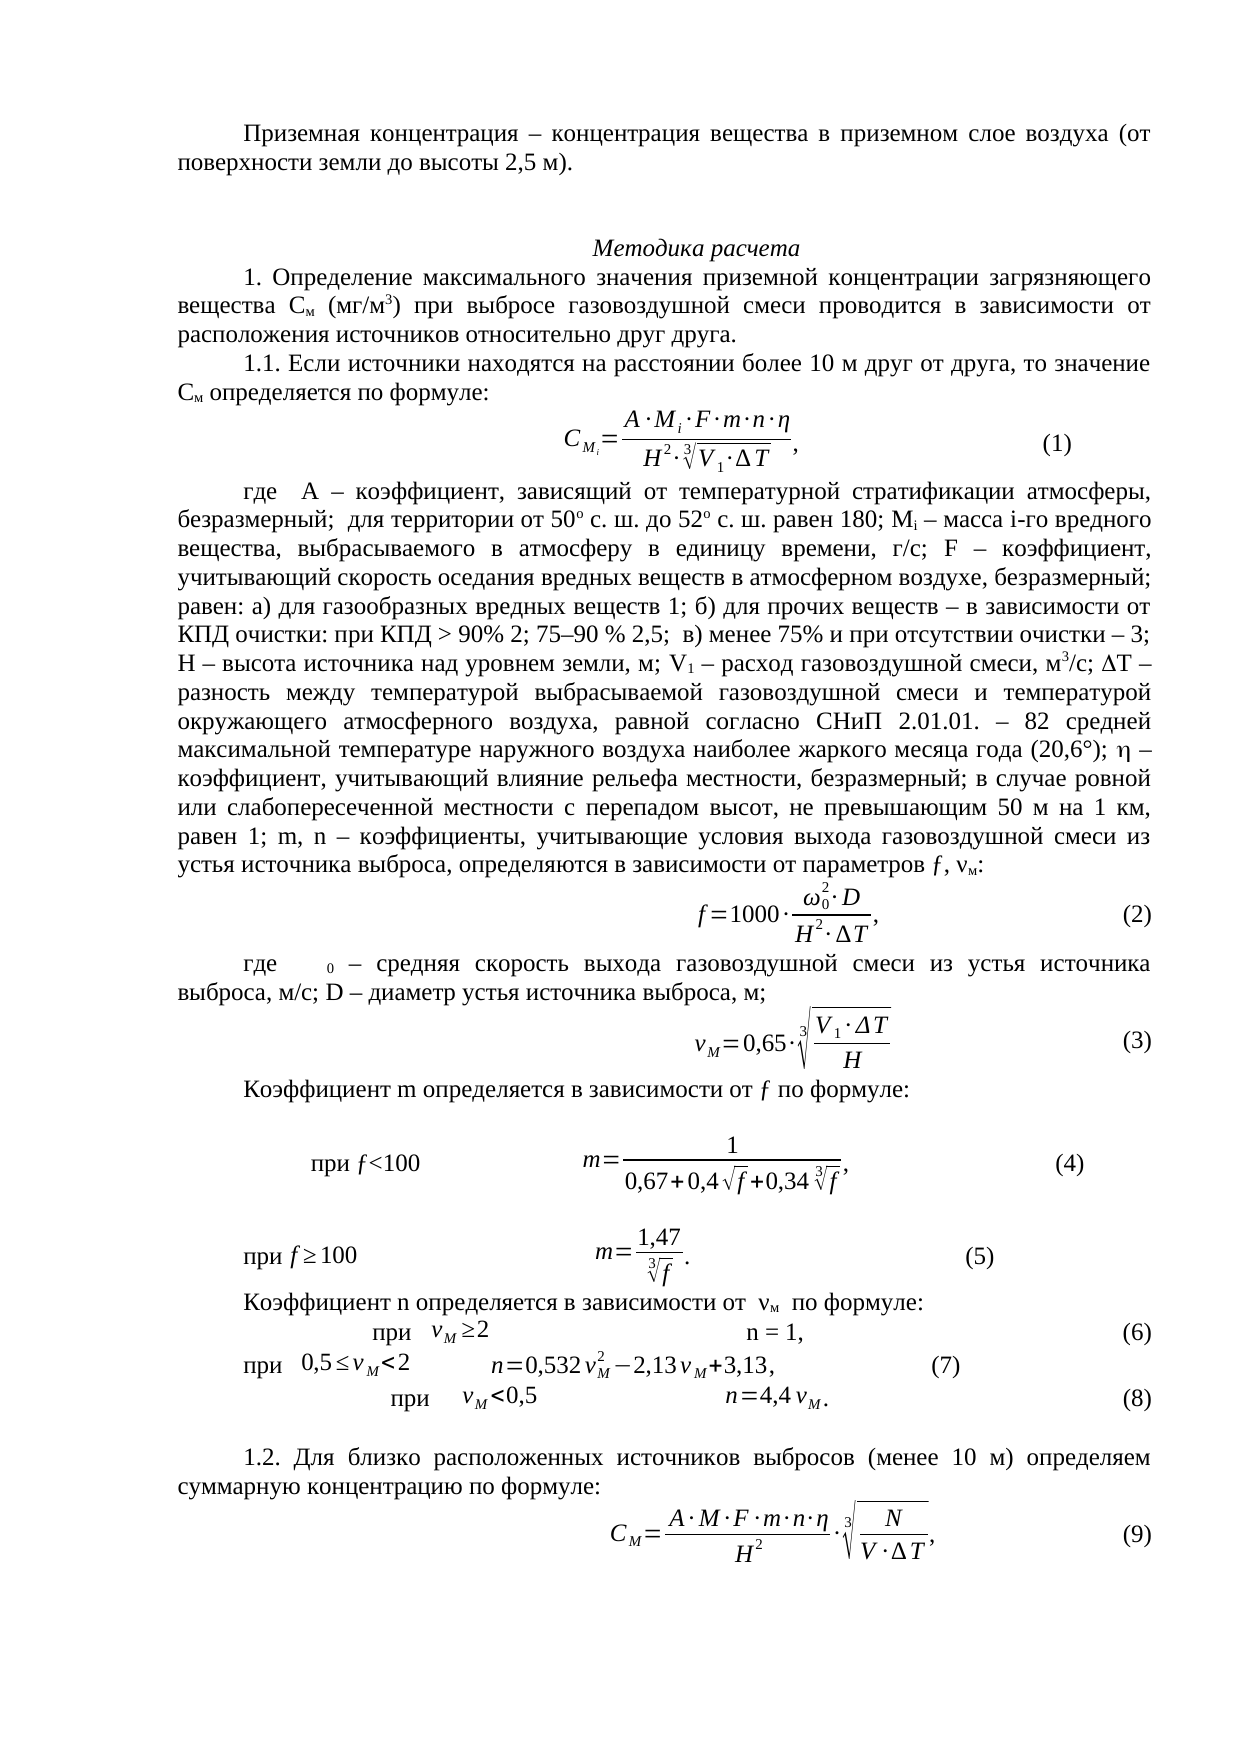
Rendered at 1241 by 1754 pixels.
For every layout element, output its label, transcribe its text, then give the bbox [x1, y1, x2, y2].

text Коэффициент n определяется в зависимости от νм по формуле: [177, 1287, 1152, 1316]
text Приземная концентрация – концентрация вещества в приземном слое воздуха (от поверхности земли до высоты ). [177, 118, 1152, 176]
text 1.2. Для близко расположенных источников выбросов (менее ) определяем суммарную концентрацию по формуле: [177, 1442, 1152, 1499]
text при n = 1, (6) [177, 1316, 1152, 1347]
text при , (7) [177, 1347, 1152, 1382]
text (3) [177, 1006, 1152, 1074]
text Методика расчета [177, 233, 1152, 262]
text , (2) [177, 878, 1152, 948]
text при . (8) [177, 1382, 1152, 1413]
text при ƒ<100 , (4) [177, 1131, 1152, 1195]
text где А – коэффициент, зависящий от температурной стратификации атмосферы, безразмерный; для территории от 50o с. ш. до 52o с. ш. равен 180; Mi – масса i-го вредного вещества, выбрасываемого в атмосферу в единицу времени, г/с; F – коэффициент, учитывающий скорость оседания вредных веществ в атмосферном воздухе, безразмерный; равен: а) для газообразных вредных веществ 1; б) для прочих веществ – в зависимости от КПД очистки: при КПД > 90% 2; 75–90 % 2,5; в) менее 75% и при отсутствии очистки – 3; Н – высота источника над уровнем земли, м; V1 – расход газовоздушной смеси, м3/с; T – разность между температурой выбрасываемой газовоздушной смеси и температурой окружающего атмосферного воздуха, равной согласно СНиП 2.01.01. – 82 средней максимальной температуре наружного воздуха наиболее жаркого месяца года (20,6°); – коэффициент, учитывающий влияние рельефа местности, безразмерный; в случае ровной или слабопересеченной местности с перепадом высот, не превышающим на , равен 1; m, n – коэффициенты, учитывающие условия выхода газовоздушной смеси из устья источника выброса, определяются в зависимости от параметров ƒ, νм: [177, 476, 1152, 878]
text Коэффициент m определяется в зависимости от ƒ по формуле: [177, 1074, 1152, 1102]
text , (9) [177, 1499, 1152, 1567]
text при . (5) [177, 1223, 1152, 1287]
text где  – средняя скорость выхода газовоздушной смеси из устья источника выброса, м/с; D – диаметр устья источника выброса, м; [177, 948, 1152, 1006]
text , (1) [177, 406, 1152, 476]
text 1.1. Если источники находятся на расстоянии более друг от друга, то значение См определяется по формуле: [177, 348, 1152, 406]
text 1. Определение максимального значения приземной концентрации загрязняющего вещества См (мг/м3) при выбросе газовоздушной смеси проводится в зависимости от расположения источников относительно друг друга. [177, 262, 1152, 348]
